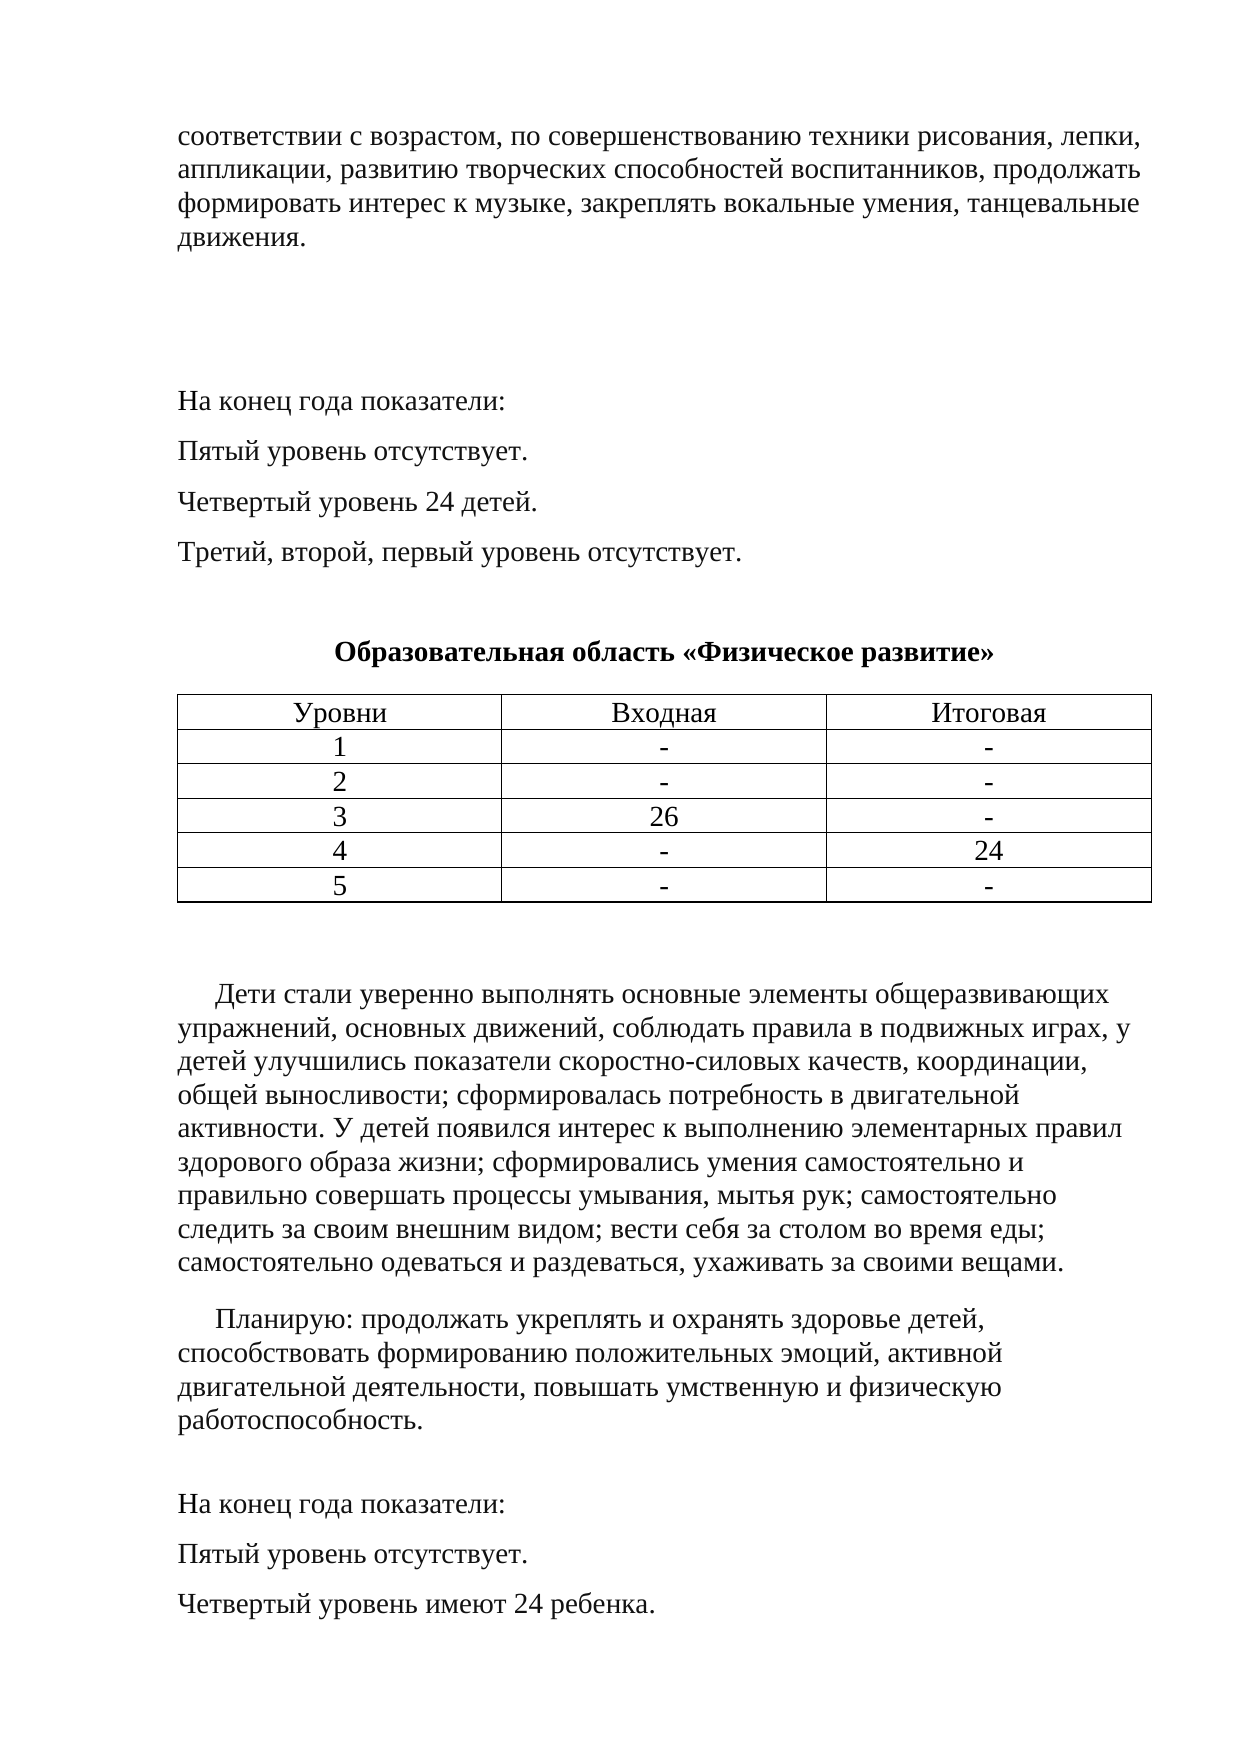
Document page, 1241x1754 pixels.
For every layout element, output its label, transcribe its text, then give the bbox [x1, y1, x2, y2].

table_cell 24 [827, 833, 1151, 867]
text Пятый уровень отсутствует. [177, 433, 1152, 467]
text Планирую: продолжать укреплять и охранять здоровье детей, способствовать формированию положительных эмоций, активной двигательной деятельности, повышать умственную и физическую работоспособность. [177, 1302, 1152, 1436]
text Пятый уровень отсутствует. [177, 1536, 1152, 1570]
table_cell 26 [502, 799, 826, 832]
text Дети стали уверенно выполнять основные элементы общеразвивающих упражнений, основных движений, соблюдать правила в подвижных играх, у детей улучшились показатели скоростно-силовых качеств, координации, общей выносливости; сформировалась потребность в двигательной активности. У детей появился интерес к выполнению элементарных правил здорового образа жизни; сформировались умения самостоятельно и правильно совершать процессы умывания, мытья рук; самостоятельно следить за своим внешним видом; вести себя за столом во время еды; самостоятельно одеваться и раздеваться, ухаживать за своими вещами. [177, 976, 1152, 1278]
table_cell 5 [178, 868, 501, 901]
text Четвертый уровень имеют 24 ребенка. [177, 1587, 1152, 1620]
table_cell - [827, 799, 1151, 832]
text На конец года показатели: [177, 383, 1152, 417]
text Образовательная область «Физическое развитие» [177, 634, 1152, 668]
table_cell - [827, 868, 1151, 901]
table_header Итоговая [827, 695, 1151, 728]
table_cell 4 [178, 833, 501, 867]
table_cell - [502, 868, 826, 901]
table_cell - [502, 764, 826, 798]
text Четвертый уровень 24 детей. [177, 484, 1152, 517]
table_header Входная [502, 695, 826, 728]
text Третий, второй, первый уровень отсутствует. [177, 534, 1152, 567]
table_cell - [827, 764, 1151, 798]
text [177, 118, 1152, 252]
table_cell - [502, 730, 826, 763]
table_cell - [827, 730, 1151, 763]
table_cell 3 [178, 799, 501, 832]
table_cell - [502, 833, 826, 867]
table_cell 1 [178, 730, 501, 763]
table_cell 2 [178, 764, 501, 798]
text На конец года показатели: [177, 1486, 1152, 1519]
table_header Уровни [178, 695, 501, 728]
